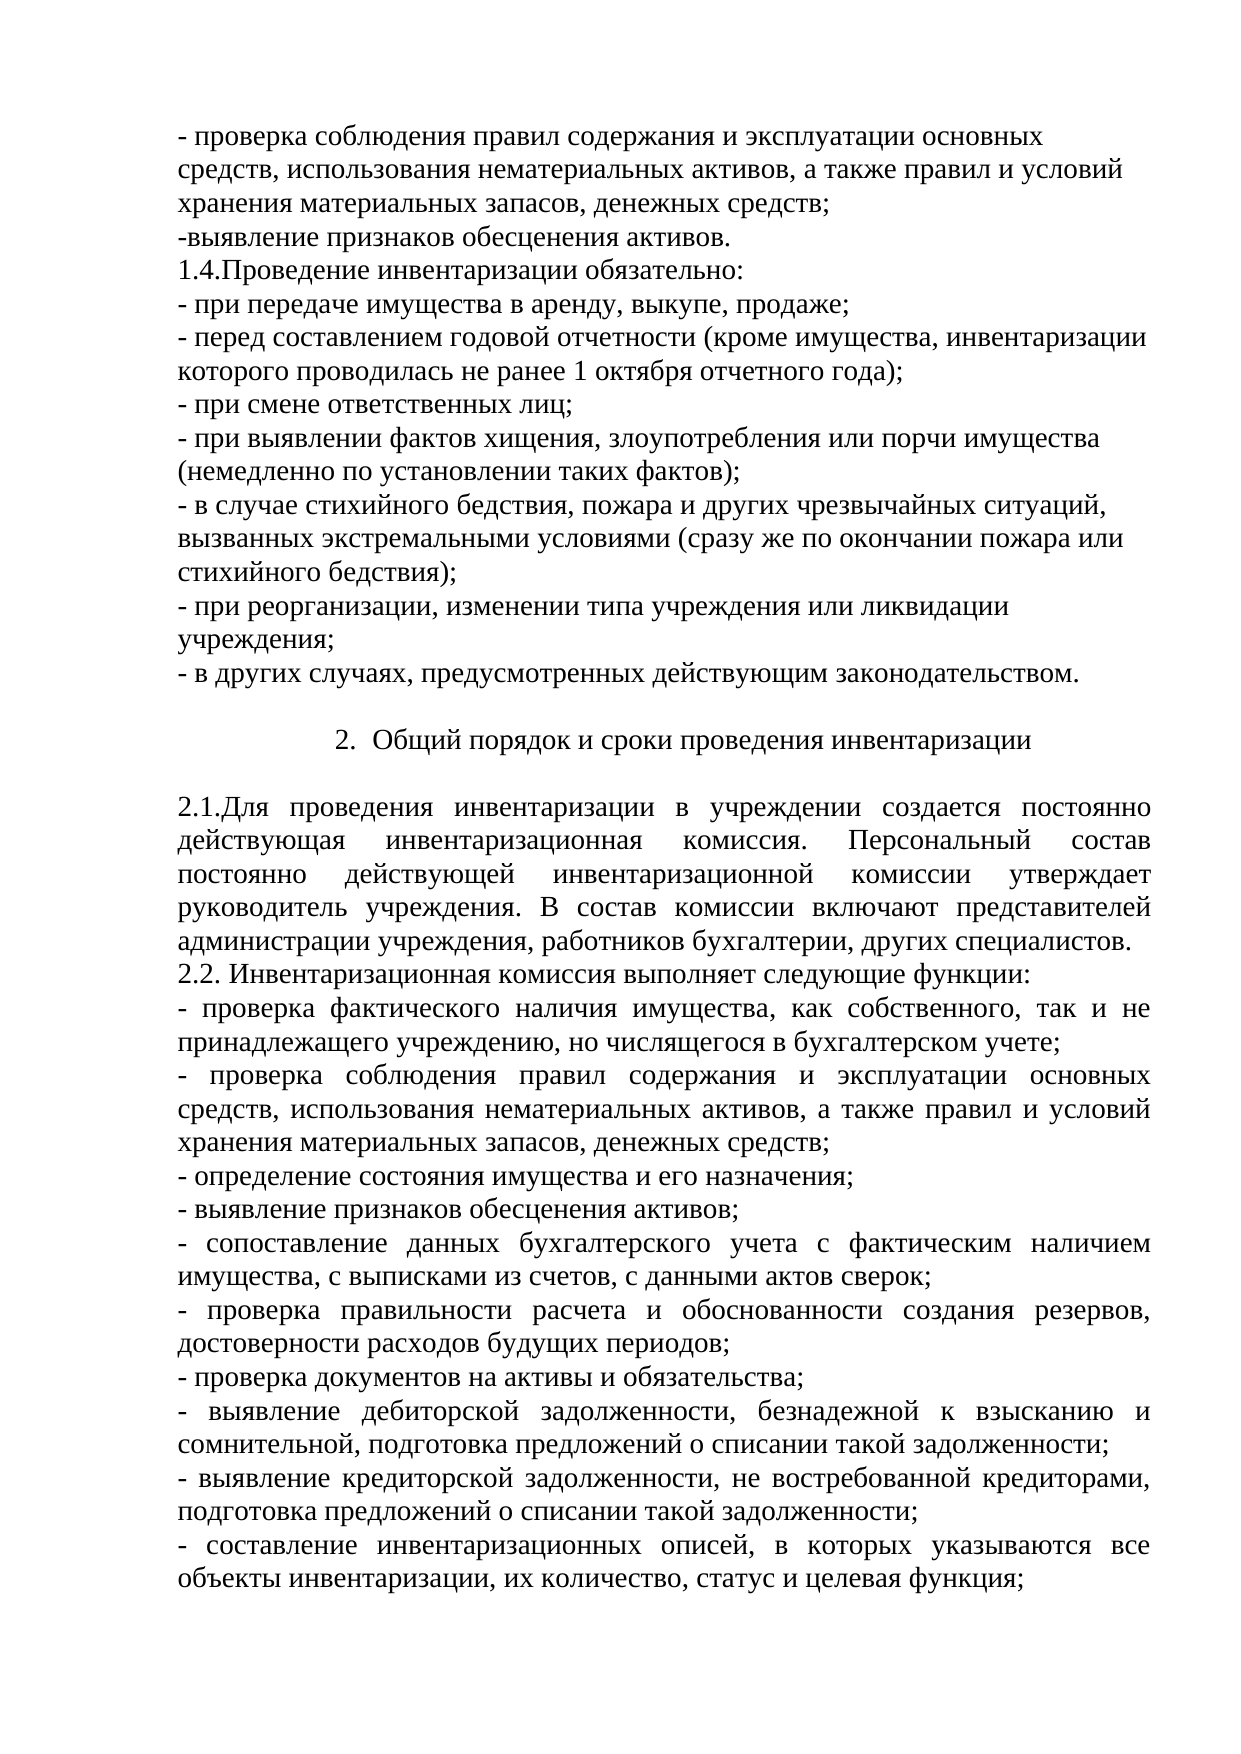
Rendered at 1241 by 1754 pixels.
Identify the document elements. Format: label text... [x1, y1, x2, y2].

text - проверка фактического наличия имущества, как собственного, так и не принадлежащего учреждению, но числящегося в бухгалтерском учете; [177, 990, 1152, 1057]
text - определение состояния имущества и его назначения; [177, 1158, 1152, 1191]
text - при выявлении фактов хищения, злоупотребления или порчи имущества (немедленно по установлении таких фактов); [177, 420, 1152, 487]
text - при реорганизации, изменении типа учреждения или ликвидации учреждения; [177, 588, 1152, 655]
text - выявление дебиторской задолженности, безнадежной к взысканию и сомнительной, подготовка предложений о списании такой задолженности; [177, 1393, 1152, 1460]
text 2.2. Инвентаризационная комиссия выполняет следующие функции: [177, 957, 1152, 990]
list Общий порядок и сроки проведения инвентаризации [215, 722, 1152, 755]
text 1.4.Проведение инвентаризации обязательно: [177, 252, 1152, 286]
text - проверка соблюдения правил содержания и эксплуатации основных средств, использования нематериальных активов, а также правил и условий хранения материальных запасов, денежных средств; [177, 118, 1152, 219]
text - выявление кредиторской задолженности, не востребованной кредиторами, подготовка предложений о списании такой задолженности; [177, 1460, 1152, 1527]
text - в случае стихийного бедствия, пожара и других чрезвычайных ситуаций, вызванных экстремальными условиями (сразу же по окончании пожара или стихийного бедствия); [177, 487, 1152, 588]
text - составление инвентаризационных описей, в которых указываются все объекты инвентаризации, их количество, статус и целевая функция; [177, 1527, 1152, 1594]
text - проверка документов на активы и обязательства; [177, 1359, 1152, 1393]
text - проверка соблюдения правил содержания и эксплуатации основных средств, использования нематериальных активов, а также правил и условий хранения материальных запасов, денежных средств; [177, 1057, 1152, 1158]
text - при передаче имущества в аренду, выкупе, продаже; [177, 286, 1152, 319]
text - в других случаях, предусмотренных действующим законодательством. [177, 655, 1152, 688]
text - при смене ответственных лиц; [177, 386, 1152, 420]
text - сопоставление данных бухгалтерского учета с фактическим наличием имущества, с выписками из счетов, с данными актов сверок; [177, 1225, 1152, 1292]
text -выявление признаков обесценения активов. [177, 219, 1152, 252]
text - перед составлением годовой отчетности (кроме имущества, инвентаризации которого проводилась не ранее 1 октября отчетного года); [177, 319, 1152, 386]
text - проверка правильности расчета и обоснованности создания резервов, достоверности расходов будущих периодов; [177, 1292, 1152, 1359]
text - выявление признаков обесценения активов; [177, 1191, 1152, 1225]
text 2.1.Для проведения инвентаризации в учреждении создается постоянно действующая инвентаризационная комиссия. Персональный состав постоянно действующей инвентаризационной комиссии утверждает руководитель учреждения. В состав комиссии включают представителей администрации учреждения, работников бухгалтерии, других специалистов. [177, 789, 1152, 957]
